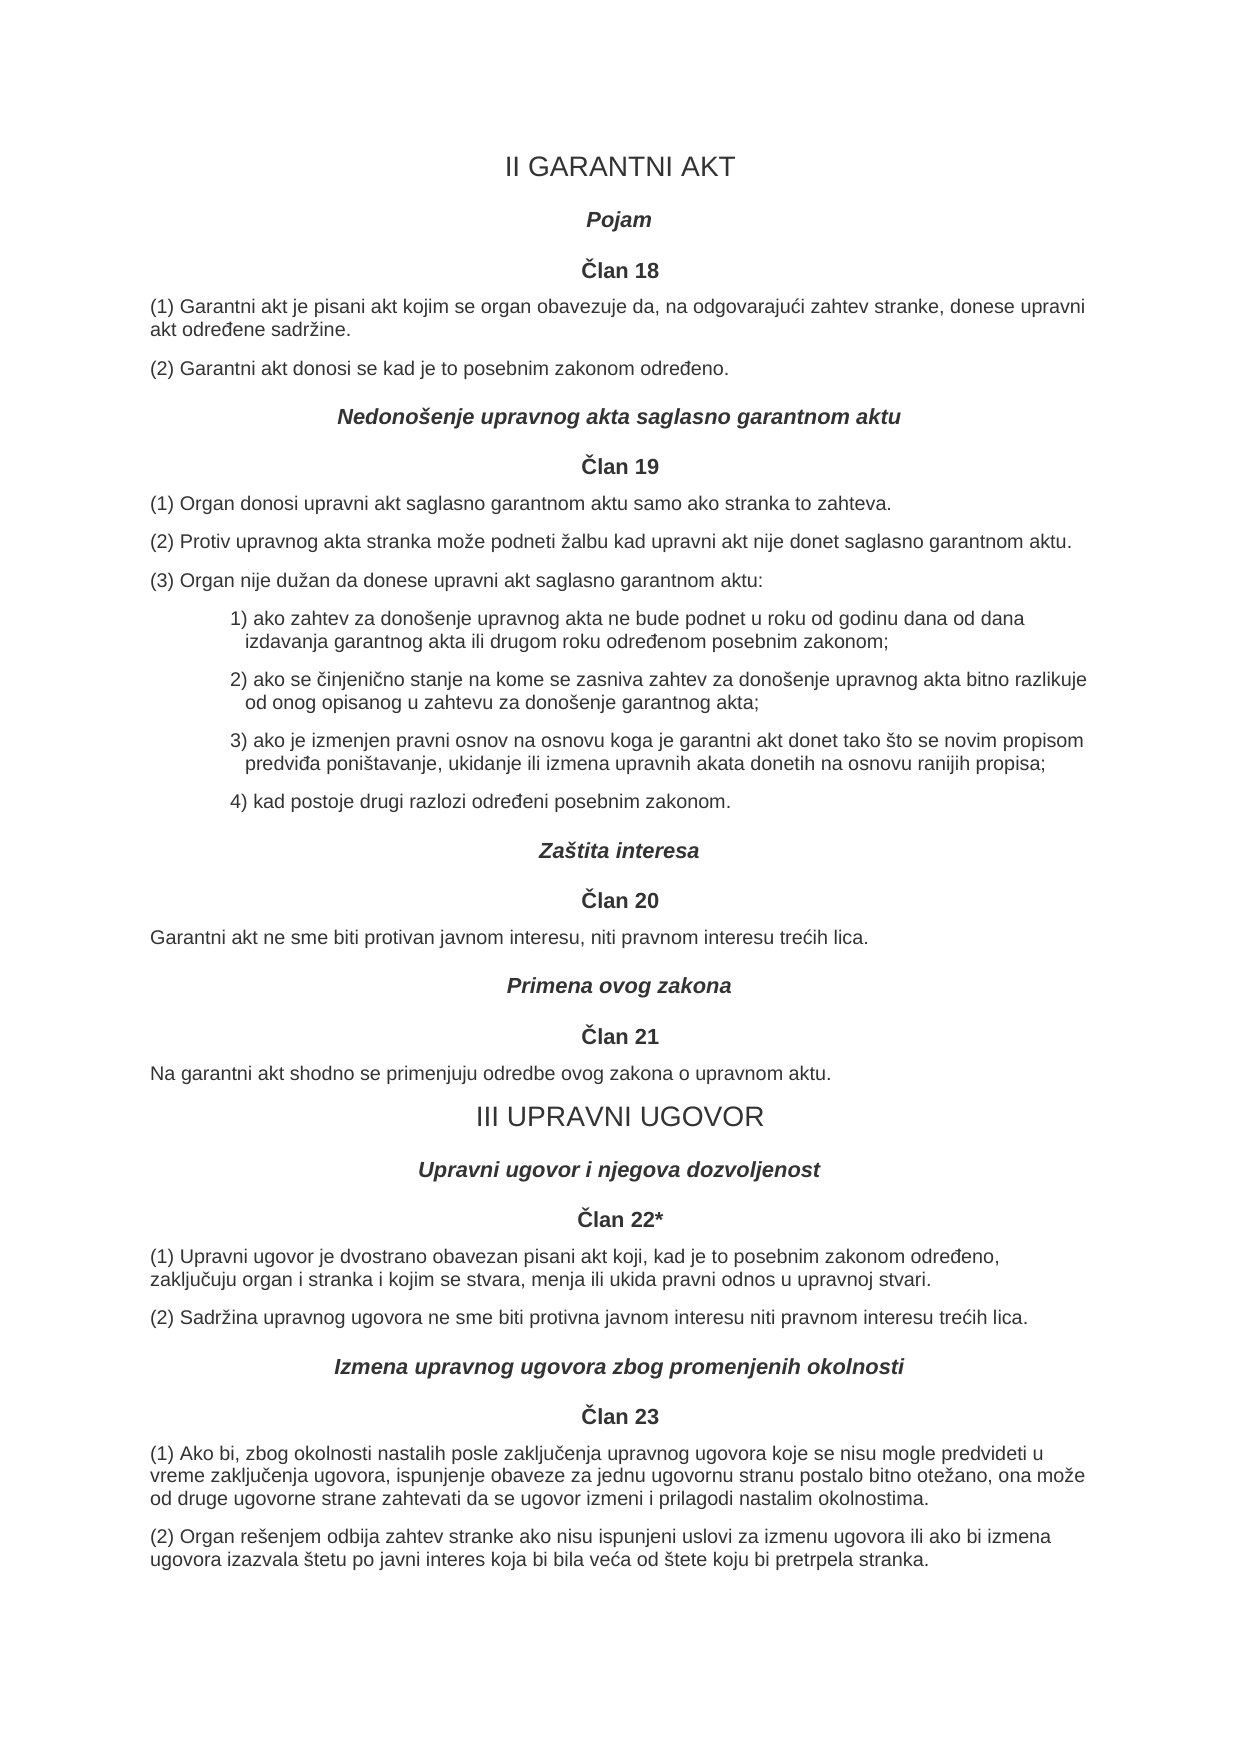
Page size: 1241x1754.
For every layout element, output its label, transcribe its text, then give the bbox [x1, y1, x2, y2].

text Pojam [150, 207, 1090, 233]
text 2) ako se činjenično stanje na kome se zasniva zahtev za donošenje upravnog akta bitno razlikuje od onog opisanog u zahtevu za donošenje garantnog akta; [230, 668, 1090, 713]
text (2) Protiv upravnog akta stranka može podneti žalbu kad upravni akt nije donet saglasno garantnom aktu. [150, 530, 1090, 553]
text Član 22* [150, 1207, 1090, 1232]
text (1) Garantni akt je pisani akt kojim se organ obavezuje da, na odgovarajući zahtev stranke, donese upravni akt određene sadržine. [150, 295, 1090, 341]
text Na garantni akt shodno se primenjuju odredbe ovog zakona o upravnom aktu. [150, 1061, 1090, 1084]
text III UPRAVNI UGOVOR [150, 1100, 1090, 1132]
text II GARANTNI AKT [150, 150, 1090, 182]
text (2) Garantni akt donosi se kad je to posebnim zakonom određeno. [150, 356, 1090, 379]
text 1) ako zahtev za donošenje upravnog akta ne bude podnet u roku od godinu dana od dana izdavanja garantnog akta ili drugom roku određenom posebnim zakonom; [230, 607, 1090, 652]
text Primena ovog zakona [150, 973, 1090, 999]
text 3) ako je izmenjen pravni osnov na osnovu koga je garantni akt donet tako što se novim propisom predviđa poništavanje, ukidanje ili izmena upravnih akata donetih na osnovu ranijih propisa; [230, 729, 1090, 774]
text (2) Sadržina upravnog ugovora ne sme biti protivna javnom interesu niti pravnom interesu trećih lica. [150, 1306, 1090, 1329]
text Član 20 [150, 888, 1090, 913]
text (1) Organ donosi upravni akt saglasno garantnom aktu samo ako stranka to zahteva. [150, 492, 1090, 515]
text Nedonošenje upravnog akta saglasno garantnom aktu [150, 404, 1090, 429]
text 4) kad postoje drugi razlozi određeni posebnim zakonom. [230, 790, 1090, 813]
text Član 21 [150, 1024, 1090, 1049]
text (1) Upravni ugovor je dvostrano obavezan pisani akt koji, kad je to posebnim zakonom određeno, zaključuju organ i stranka i kojim se stvara, menja ili ukida pravni odnos u upravnoj stvari. [150, 1245, 1090, 1290]
text Zaštita interesa [150, 838, 1090, 863]
text Član 23 [150, 1404, 1090, 1429]
text Član 19 [150, 454, 1090, 479]
text Upravni ugovor i njegova dozvoljenost [150, 1157, 1090, 1182]
text Izmena upravnog ugovora zbog promenjenih okolnosti [150, 1354, 1090, 1379]
text Član 18 [150, 258, 1090, 283]
text Garantni akt ne sme biti protivan javnom interesu, niti pravnom interesu trećih lica. [150, 926, 1090, 948]
text (3) Organ nije dužan da donese upravni akt saglasno garantnom aktu: [150, 569, 1090, 591]
text (1) Ako bi, zbog okolnosti nastalih posle zaključenja upravnog ugovora koje se nisu mogle predvideti u vreme zaključenja ugovora, ispunjenje obaveze za jednu ugovornu stranu postalo bitno otežano, ona može od druge ugovorne strane zahtevati da se ugovor izmeni i prilagodi nastalim okolnostima. [150, 1442, 1090, 1510]
text (2) Organ rešenjem odbija zahtev stranke ako nisu ispunjeni uslovi za izmenu ugovora ili ako bi izmena ugovora izazvala štetu po javni interes koja bi bila veća od štete koju bi pretrpela stranka. [150, 1525, 1090, 1571]
